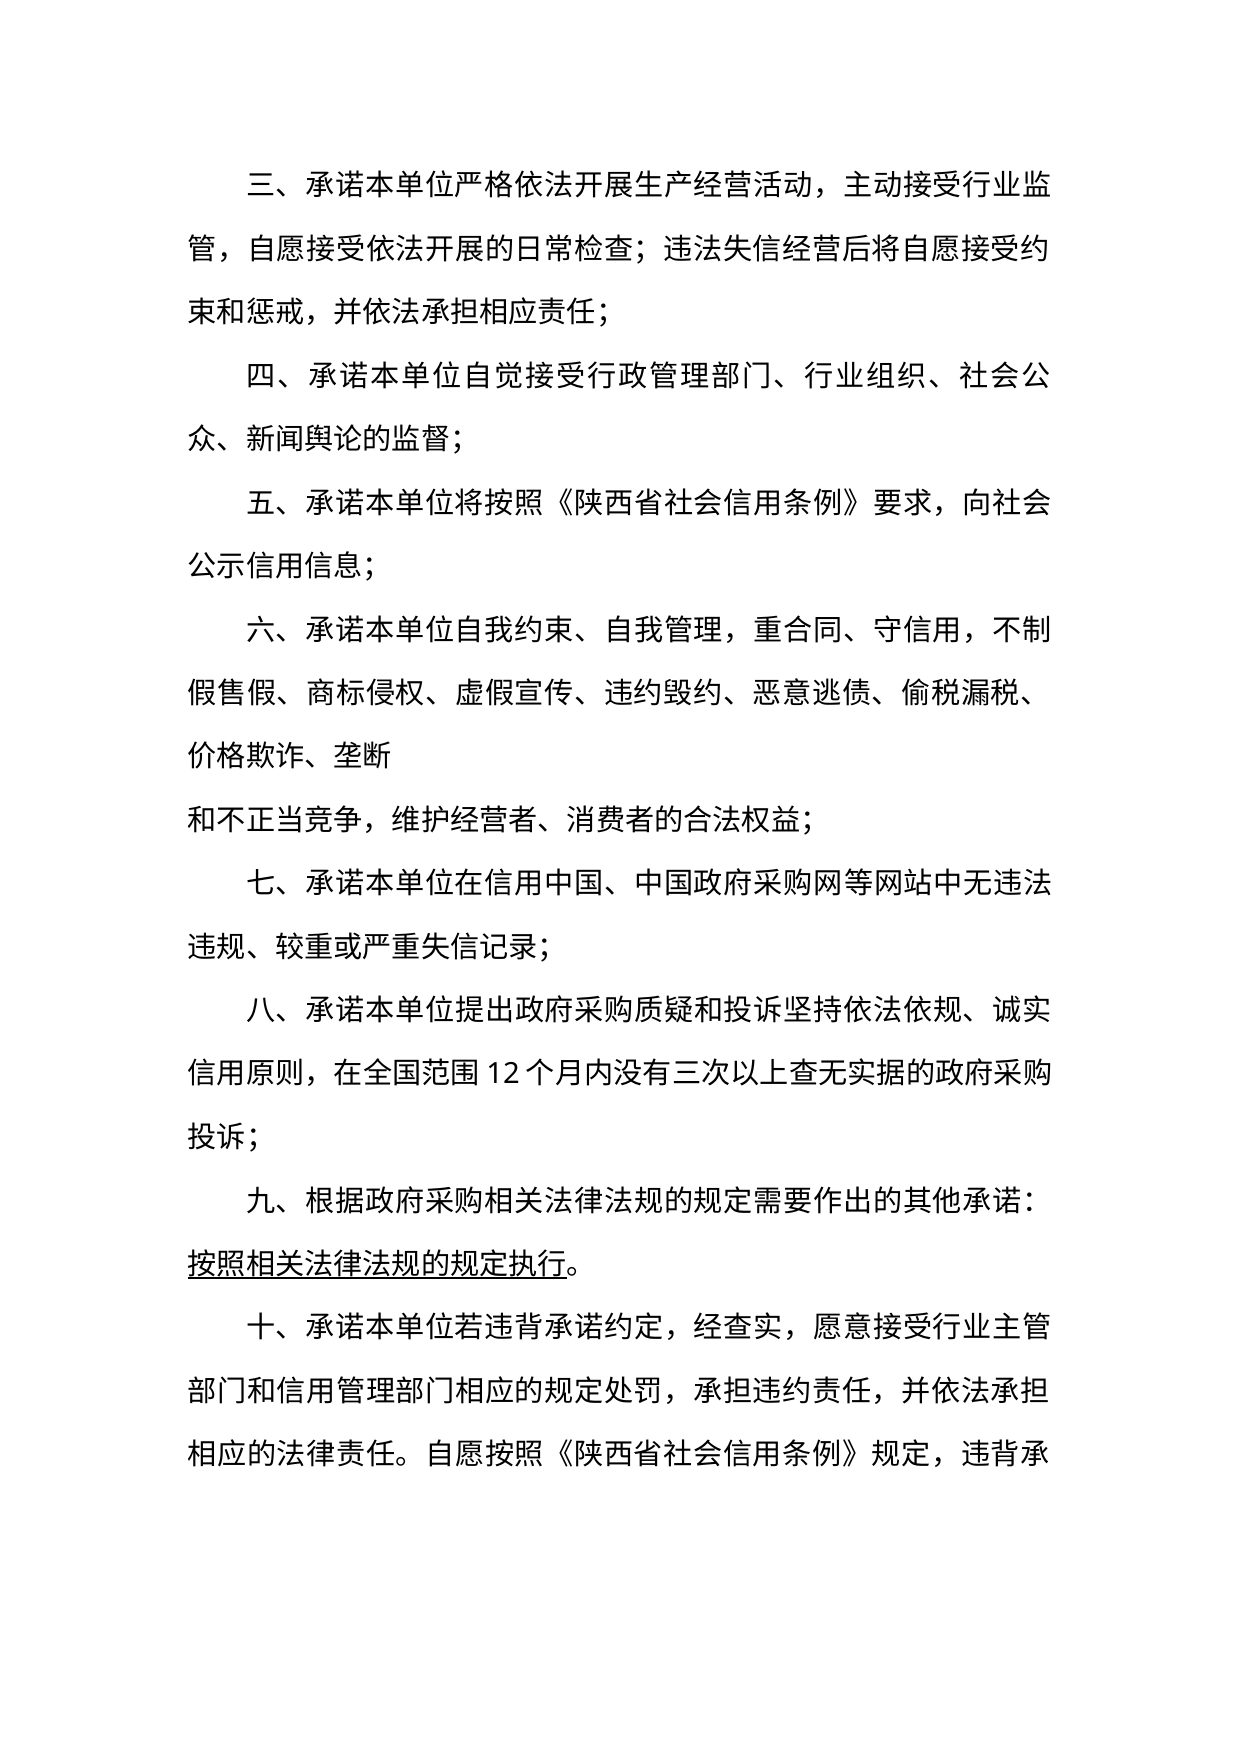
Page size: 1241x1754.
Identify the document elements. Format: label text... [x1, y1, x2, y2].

text 五、承诺本单位将按照《陕西省社会信用条例》要求，向社会公示信用信息； [187, 479, 1053, 585]
text 八、承诺本单位提出政府采购质疑和投诉坚持依法依规、诚实信用原则，在全国范围12个月内没有三次以上查无实据的政府采购投诉； [187, 987, 1053, 1156]
text 三、承诺本单位严格依法开展生产经营活动，主动接受行业监管，自愿接受依法开展的日常检查；违法失信经营后将自愿接受约束和惩戒，并依法承担相应责任； [187, 162, 1053, 331]
text 四、承诺本单位自觉接受行政管理部门、行业组织、社会公众、新闻舆论的监督； [187, 352, 1053, 458]
text 七、承诺本单位在信用中国、中国政府采购网等网站中无违法违规、较重或严重失信记录； [187, 860, 1053, 966]
text 六、承诺本单位自我约束、自我管理，重合同、守信用，不制假售假、商标侵权、虚假宣传、违约毁约、恶意逃债、偷税漏税、价格欺诈、垄断 [187, 606, 1053, 775]
text 九、根据政府采购相关法律法规的规定需要作出的其他承诺： 按照相关法律法规的规定执行。 [187, 1177, 1053, 1283]
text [187, 1304, 1053, 1473]
text 和不正当竞争，维护经营者、消费者的合法权益； [187, 796, 1053, 839]
